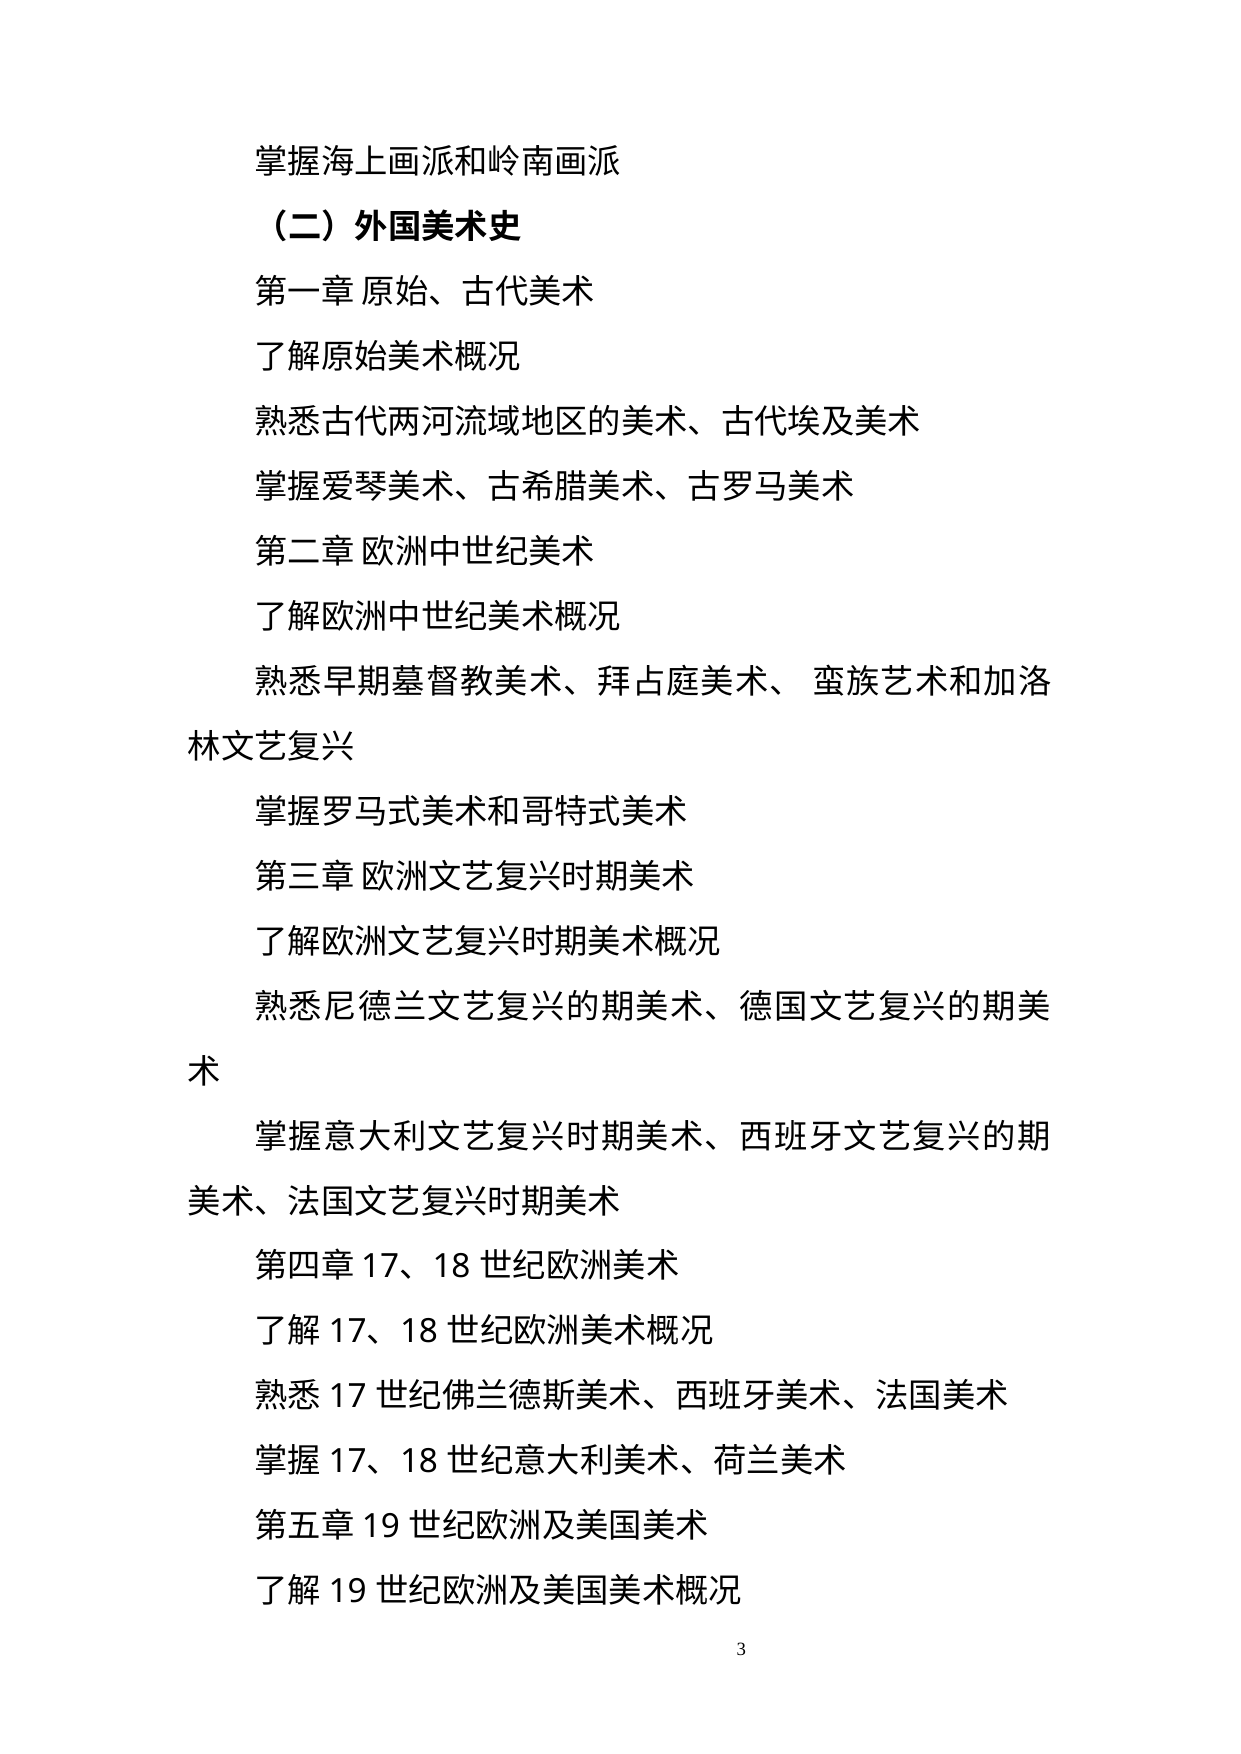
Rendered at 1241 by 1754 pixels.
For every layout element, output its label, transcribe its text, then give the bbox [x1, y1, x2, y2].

text 掌握 17、18 世纪意大利美术、荷兰美术 [187, 1426, 1053, 1491]
text 了解欧洲中世纪美术概况 [187, 581, 1053, 646]
text 熟悉尼德兰文艺复兴的期美术、德国文艺复兴的期美术 [187, 971, 1053, 1101]
text 熟悉 17 世纪佛兰德斯美术、西班牙美术、法国美术 [187, 1361, 1053, 1426]
text 第四章17、18 世纪欧洲美术 [187, 1231, 1053, 1296]
text 了解 17、18 世纪欧洲美术概况 [187, 1296, 1053, 1361]
text （二）外国美术史 [187, 191, 1053, 256]
text 掌握海上画派和岭南画派 [187, 126, 1053, 191]
text 了解欧洲文艺复兴时期美术概况 [187, 906, 1053, 971]
text 熟悉早期墓督教美术、拜占庭美术、 蛮族艺术和加洛林文艺复兴 [187, 646, 1053, 776]
text 第五章 19 世纪欧洲及美国美术 [187, 1491, 1053, 1556]
text 掌握爱琴美术、古希腊美术、古罗马美术 [187, 451, 1053, 516]
text 掌握罗马式美术和哥特式美术 [187, 776, 1053, 841]
text 第二章 欧洲中世纪美术 [187, 516, 1053, 581]
text 第一章 原始、古代美术 [187, 256, 1053, 321]
text 熟悉古代两河流域地区的美术、古代埃及美术 [187, 386, 1053, 451]
text 第三章 欧洲文艺复兴时期美术 [187, 841, 1053, 906]
text 掌握意大利文艺复兴时期美术、西班牙文艺复兴的期美术、法国文艺复兴时期美术 [187, 1101, 1053, 1231]
text 了解 19 世纪欧洲及美国美术概况 [187, 1556, 1053, 1621]
text 了解原始美术概况 [187, 321, 1053, 386]
